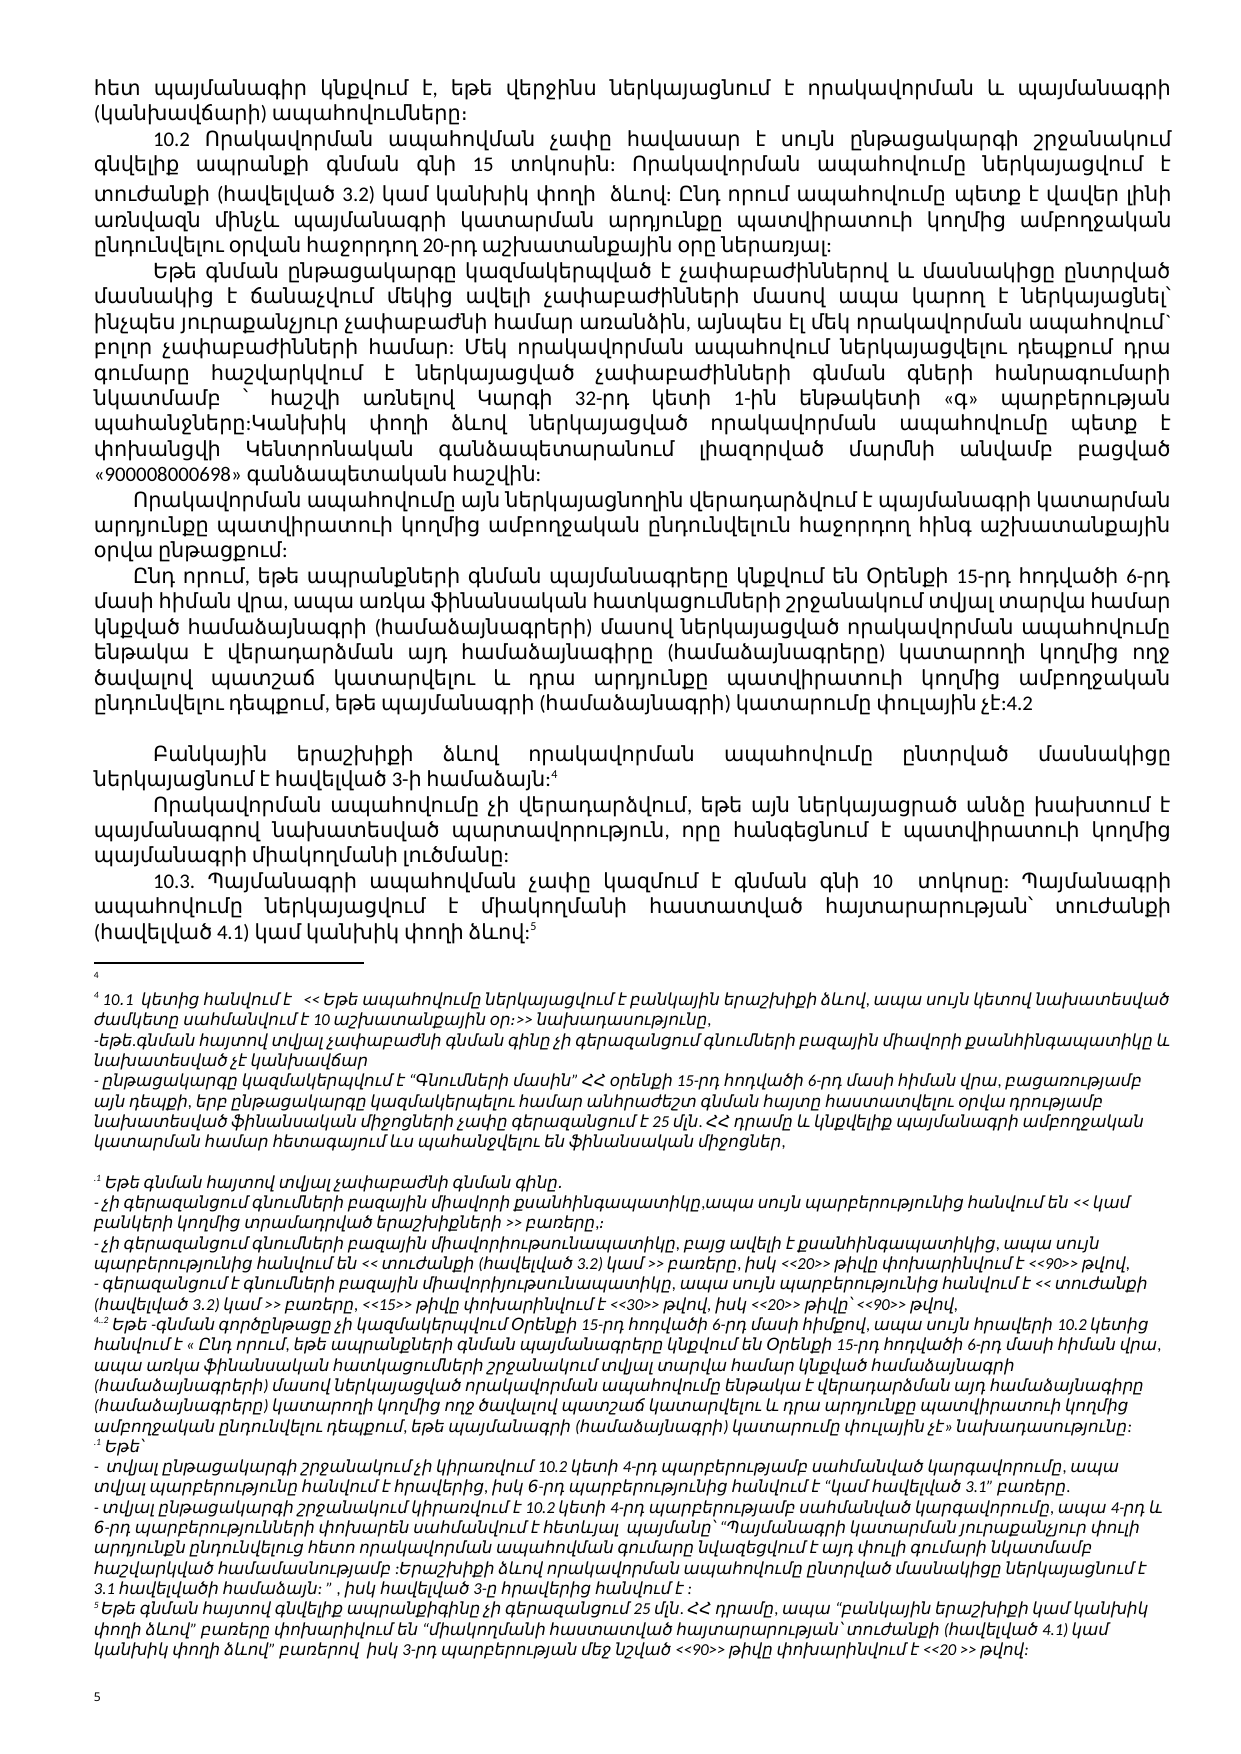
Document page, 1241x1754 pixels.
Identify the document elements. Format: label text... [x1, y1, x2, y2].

text Բանկային երաշխիքի ձևով որակավորման ապահովումը ընտրված մասնակիցը ներկայացնում է հավելված 3-ի համաձայն: [94, 741, 1171, 792]
text Ընդ որում, եթե ապրանքների գնման պայմանագրերը կնքվում են Օրենքի 15-րդ հոդվածի 6-րդ մասի հիման վրա, ապա առկա ֆինանսական հատկացումների շրջանակում տվյալ տարվա համար կնքված համաձայնագրի (համաձայնագրերի) մասով ներկայացված որակավորման ապահովումը ենթակա է վերադարձման այդ համաձայնագիրը (համաձայնագրերը) կատարողի կողմից ողջ ծավալով պատշաճ կատարվելու և դրա արդյունքը պատվիրատուի կողմից ամբողջական ընդունվելու դեպքում, եթե պայմանագրի (համաձայնագրի) կատարումը փուլային չէ:4.2 [94, 563, 1171, 716]
text Որակավորման ապահովումը այն ներկայացնողին վերադարձվում է պայմանագրի կատարման արդյունքը պատվիրատուի կողմից ամբողջական ընդունվելուն հաջորդող հինգ աշխատանքային օրվա ընթացքում: [94, 487, 1171, 563]
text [94, 75, 1171, 126]
text 10.3. Պայմանագրի ապահովման չափը կազմում է գնման գնի 10 տոկոսը: Պայմանագրի ապահովումը ներկայացվում է միակողմանի հաստատված հայտարարության՝ տուժանքի (հավելված 4.1) կամ կանխիկ փողի ձևով: [94, 868, 1171, 944]
text Եթե գնման ընթացակարգը կազմակերպված է չափաբաժիններով և մասնակիցը ընտրված մասնակից է ճանաչվում մեկից ավելի չափաբաժինների մասով ապա կարող է ներկայացնել՝ ինչպես յուրաքանչյուր չափաբաժնի համար առանձին, այնպես էլ մեկ որակավորման ապահովում` բոլոր չափաբաժինների համար: Մեկ որակավորման ապահովում ներկայացվելու դեպքում դրա գումարը հաշվարկվում է ներկայացված չափաբաժինների գնման գների հանրագումարի նկատմամբ ՝ հաշվի առնելով Կարգի 32-րդ կետի 1-ին ենթակետի «գ» պարբերության պահանջները:Կանխիկ փողի ձևով ներկայացված որակավորման ապահովումը պետք է փոխանցվի Կենտրոնական գանձապետարանում լիազորված մարմնի անվամբ բացված «900008000698» գանձապետական հաշվին: [94, 258, 1171, 487]
text Որակավորման ապահովումը չի վերադարձվում, եթե այն ներկայացրած անձը խախտում է պայմանագրով նախատեսված պարտավորություն, որը հանգեցնում է պատվիրատուի կողմից պայմանագրի միակողմանի լուծմանը: [94, 792, 1171, 868]
text 10.2 Որակավորման ապահովման չափը հավասար է սույն ընթացակարգի շրջանակում գնվելիք ապրանքի գնման գնի 15 տոկոսին: Որակավորման ապահովումը ներկայացվում է տուժանքի (հավելված 3.2) կամ կանխիկ փողի ձևով: Ընդ որում ապահովումը պետք է վավեր լինի առնվազն մինչև պայմանագրի կատարման արդյունքը պատվիրատուի կողմից ամբողջական ընդունվելու օրվան հաջորդող 20-րդ աշխատանքային օրը ներառյալ: [94, 126, 1171, 258]
